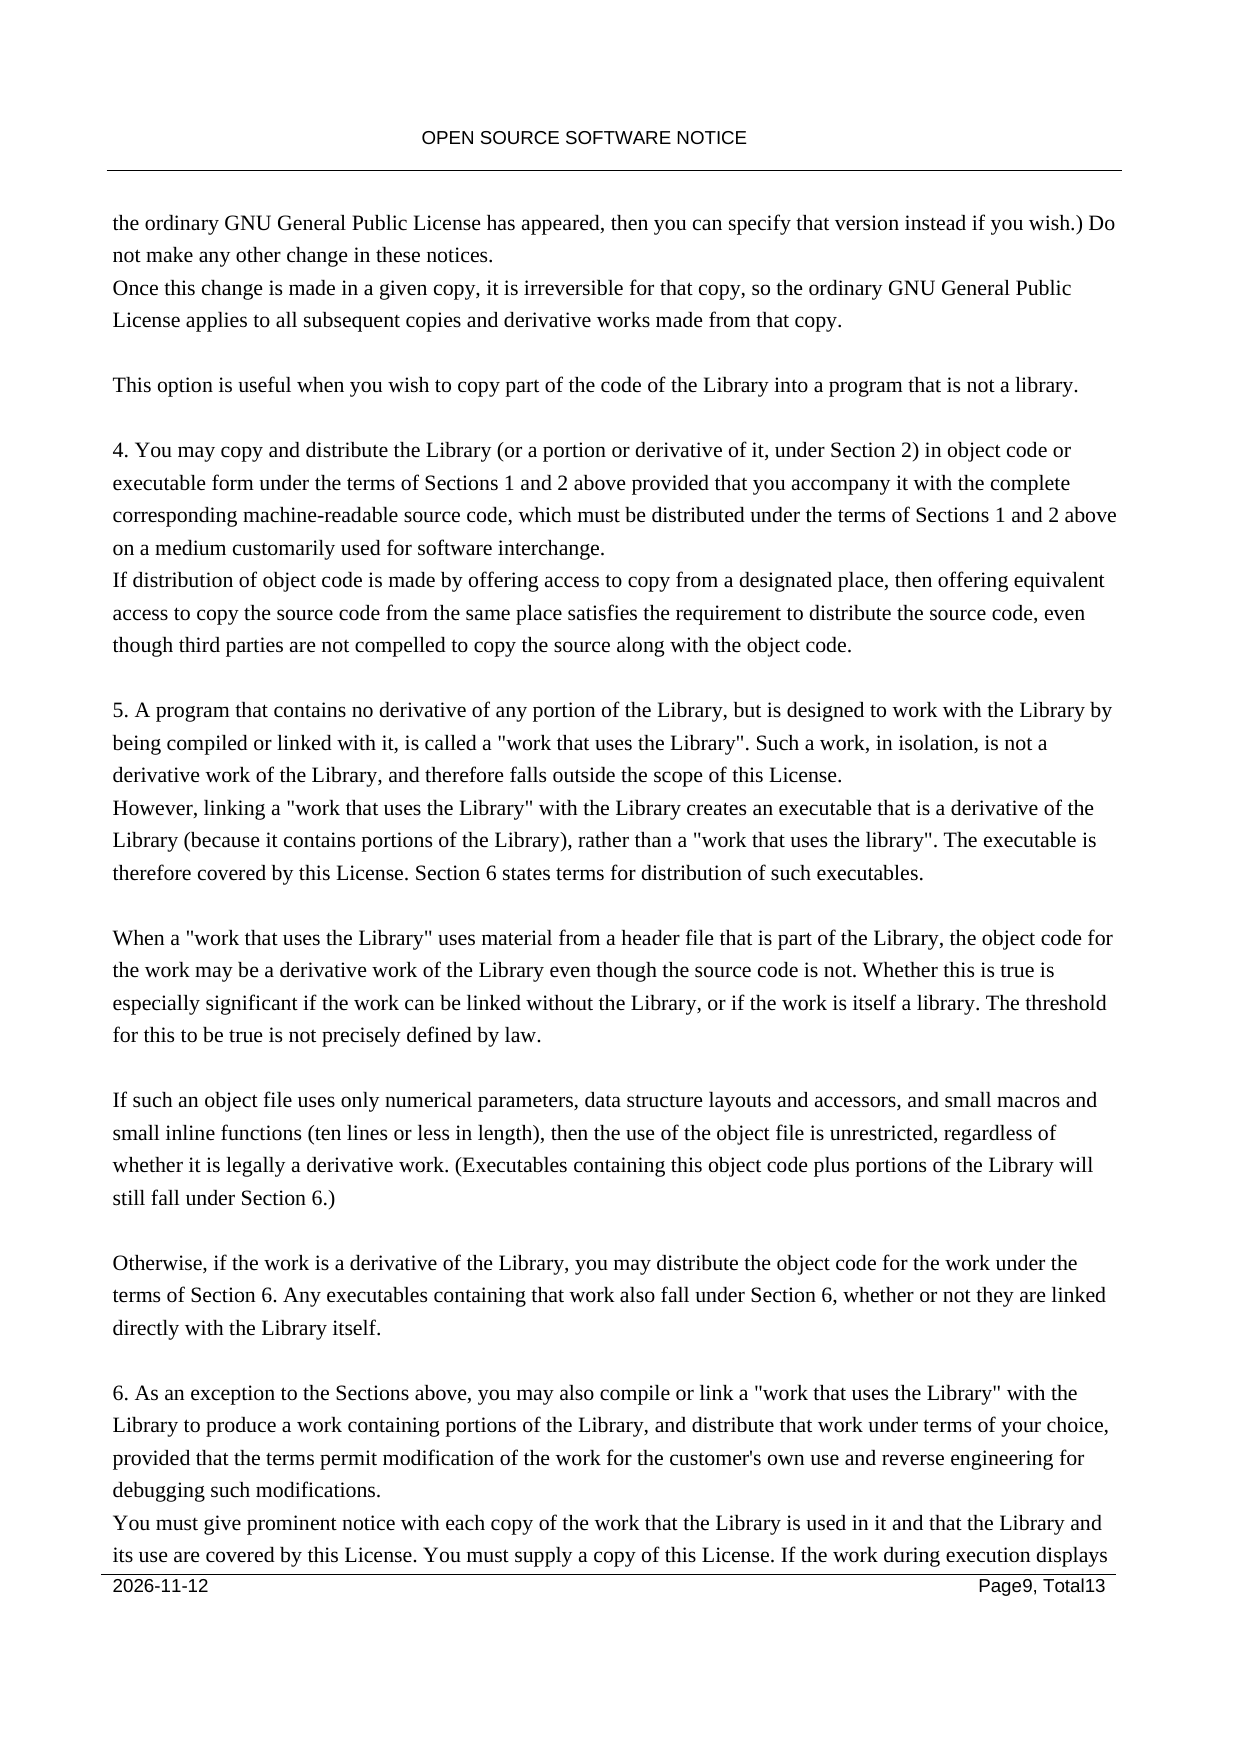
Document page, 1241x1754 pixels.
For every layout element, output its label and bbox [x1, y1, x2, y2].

text [112, 206, 1128, 1571]
